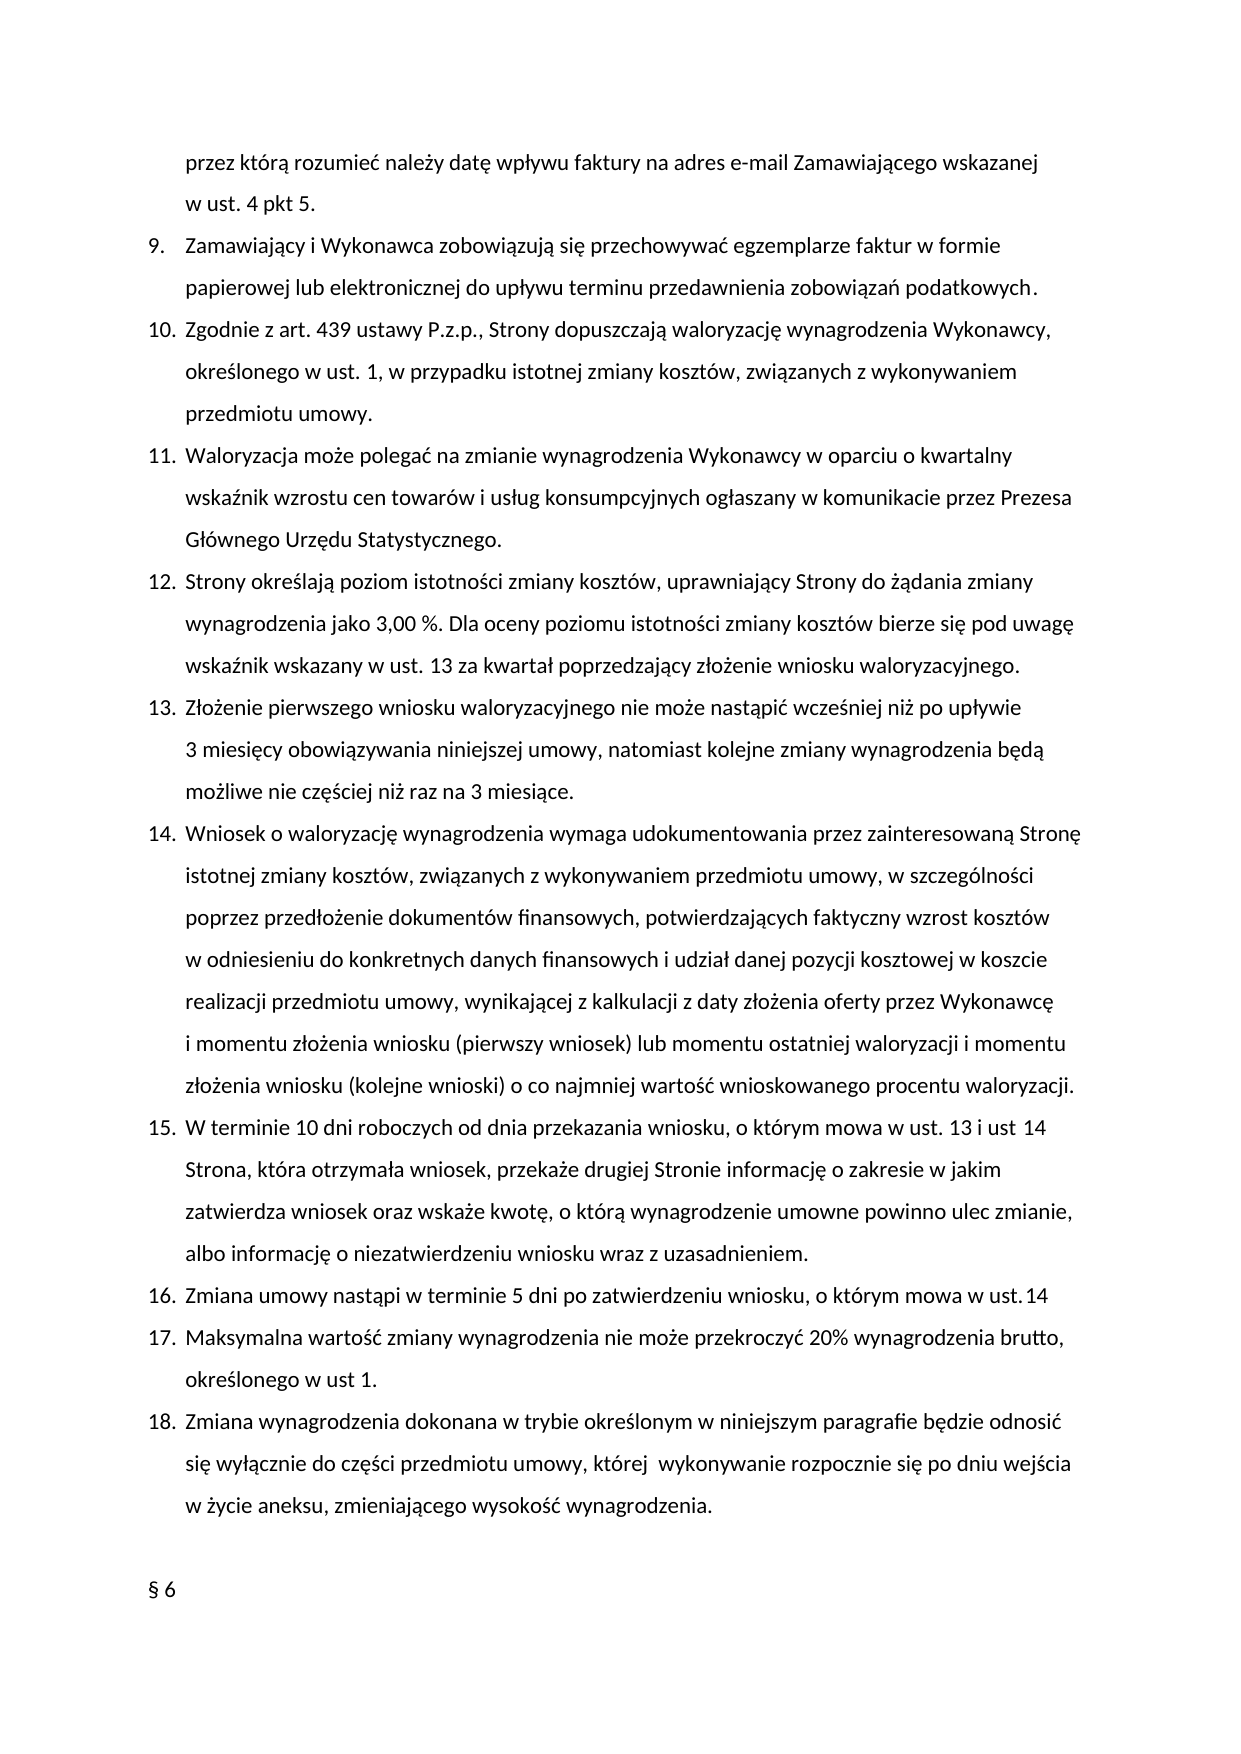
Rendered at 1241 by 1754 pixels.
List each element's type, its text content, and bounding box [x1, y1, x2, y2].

list Zamawiający i Wykonawca zobowiązują się przechowywać egzemplarze faktur w formie papierowej lub elektronicznej do upływu terminu przedawnienia zobowiązań podatkowych. [148, 316, 1093, 386]
list Zgodnie z art. 439 ustawy P.z.p., Strony dopuszczają waloryzację wynagrodzenia Wykonawcy, określonego w ust. 1, w przypadku istotnej zmiany kosztów, związanych z wykonywaniem przedmiotu umowy. [148, 399, 1093, 511]
list Strony określają poziom istotności zmiany kosztów, uprawniający Strony do żądania zmiany wynagrodzenia jako 3,00 %. Dla oceny poziomu istotności zmiany kosztów bierze się pod uwagę wskaźnik wskazany w ust. 13 za kwartał poprzedzający złożenie wniosku waloryzacyjnego. [148, 651, 1093, 763]
list Maksymalna wartość zmiany wynagrodzenia nie może przekroczyć 20% wynagrodzenia brutto, określonego w ust 1. [148, 1407, 1093, 1477]
list Złożenie pierwszego wniosku waloryzacyjnego nie może nastąpić wcześniej niż po upływie 3 miesięcy obowiązywania niniejszej umowy, natomiast kolejne zmiany wynagrodzenia będą możliwe nie częściej niż raz na 3 miesiące. [148, 777, 1093, 889]
list Zmiana wynagrodzenia dokonana w trybie określonym w niniejszym paragrafie będzie odnosić się wyłącznie do części przedmiotu umowy, której wykonywanie rozpocznie się po dniu wejścia w życie aneksu, zmieniającego wysokość wynagrodzenia. [148, 1491, 1093, 1603]
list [148, 148, 1093, 302]
list W terminie 10 dni roboczych od dnia przekazania wniosku, o którym mowa w ust. 13 i ust 14 Strona, która otrzymała wniosek, przekaże drugiej Stronie informację o zakresie w jakim zatwierdza wniosek oraz wskaże kwotę, o którą wynagrodzenie umowne powinno ulec zmianie, albo informację o niezatwierdzeniu wniosku wraz z uzasadnieniem. [148, 1197, 1093, 1351]
list Zmiana umowy nastąpi w terminie 5 dni po zatwierdzeniu wniosku, o którym mowa w ust.14 [148, 1365, 1093, 1393]
list Wniosek o waloryzację wynagrodzenia wymaga udokumentowania przez zainteresowaną Stronę istotnej zmiany kosztów, związanych z wykonywaniem przedmiotu umowy, w szczególności poprzez przedłożenie dokumentów finansowych, potwierdzających faktyczny wzrost kosztów w odniesieniu do konkretnych danych finansowych i udział danej pozycji kosztowej w koszcie realizacji przedmiotu umowy, wynikającej z kalkulacji z daty złożenia oferty przez Wykonawcę i momentu złożenia wniosku (pierwszy wniosek) lub momentu ostatniej waloryzacji i momentu złożenia wniosku (kolejne wnioski) o co najmniej wartość wnioskowanego procentu waloryzacji. [148, 903, 1093, 1183]
list Waloryzacja może polegać na zmianie wynagrodzenia Wykonawcy w oparciu o kwartalny wskaźnik wzrostu cen towarów i usług konsumpcyjnych ogłaszany w komunikacie przez Prezesa Głównego Urzędu Statystycznego. [148, 525, 1093, 637]
